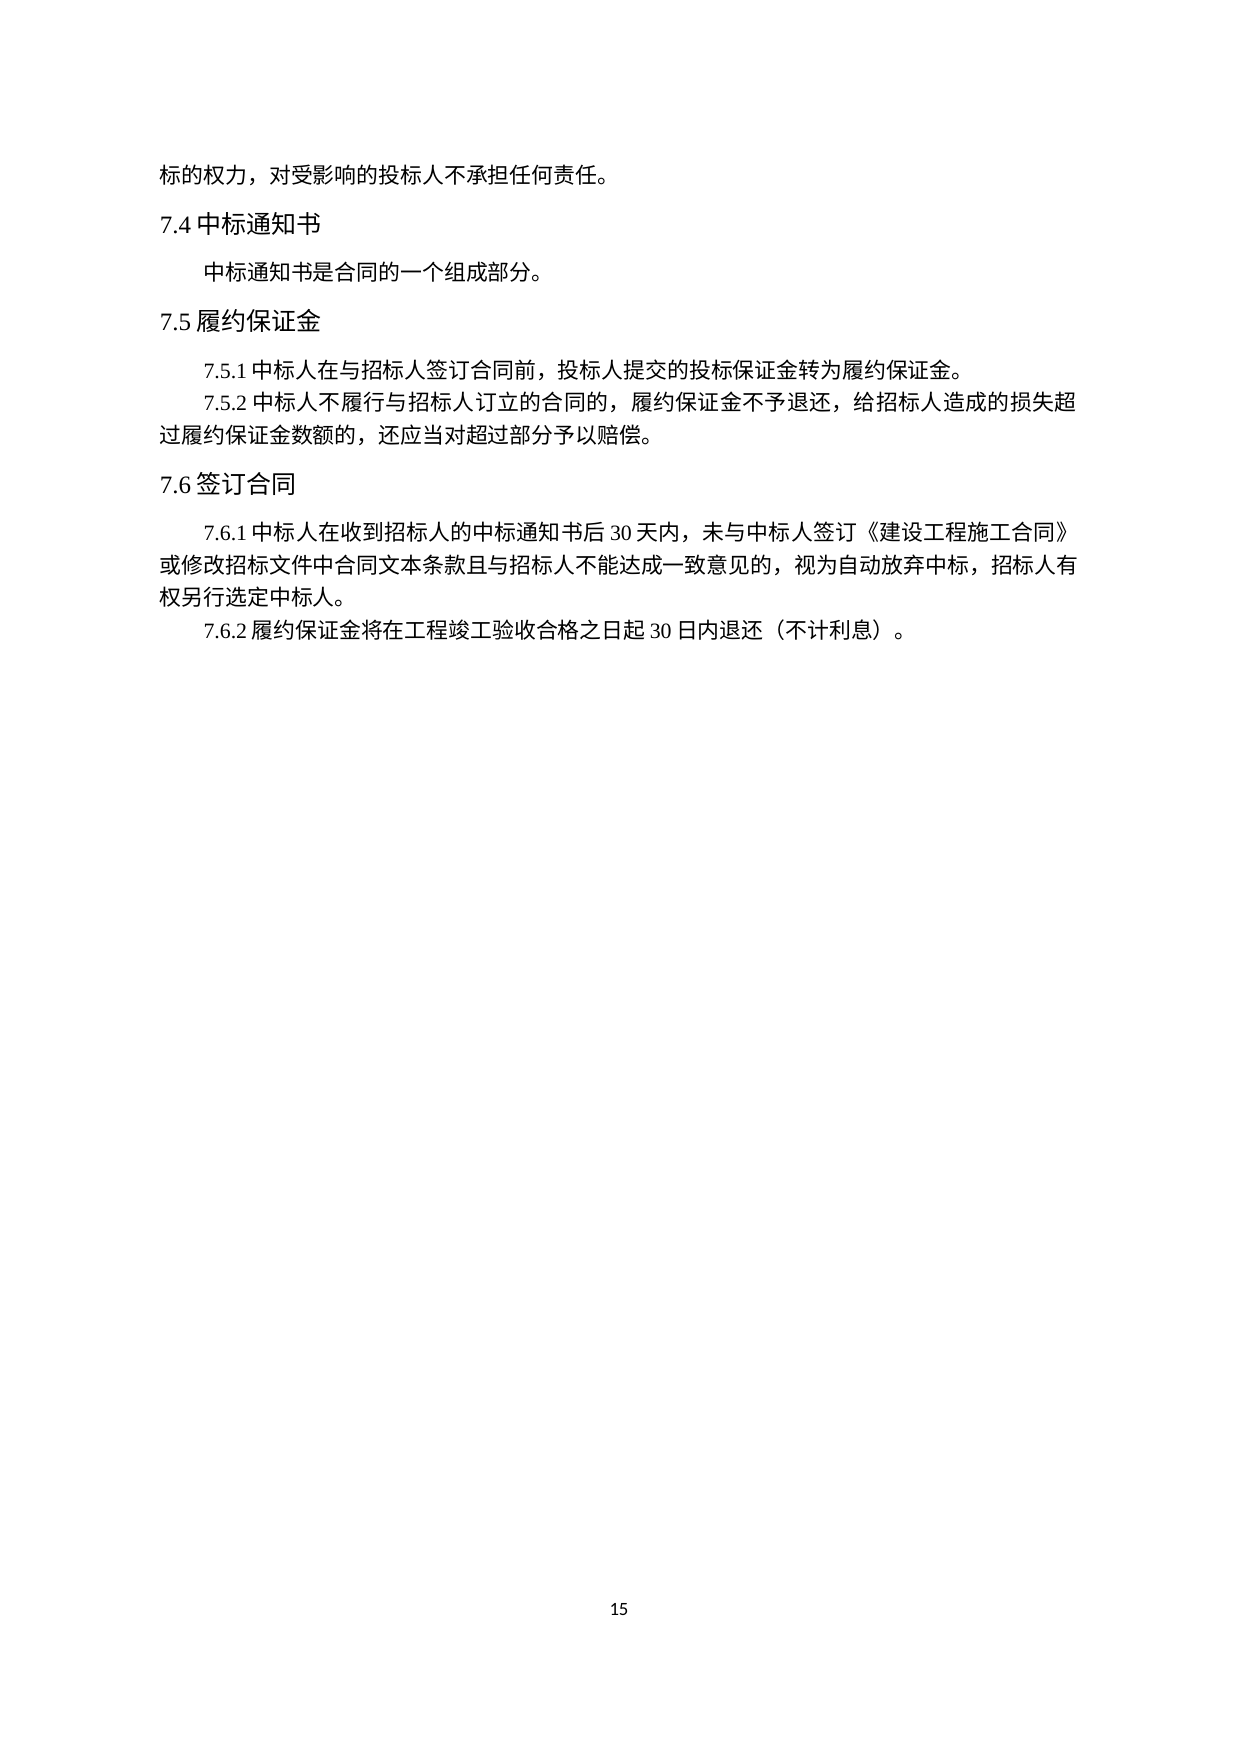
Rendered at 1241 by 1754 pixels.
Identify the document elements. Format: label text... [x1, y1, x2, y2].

text 7.6.1中标人在收到招标人的中标通知书后30天内，未与中标人签订《建设工程施工合同》或修改招标文件中合同文本条款且与招标人不能达成一致意见的，视为自动放弃中标，招标人有权另行选定中标人。 [159, 515, 1078, 612]
text 7.5履约保证金 [159, 287, 1078, 352]
text 7.5.1中标人在与招标人签订合同前，投标人提交的投标保证金转为履约保证金。 [159, 352, 1078, 385]
text 7.4中标通知书 [159, 190, 1078, 255]
text 7.6.2履约保证金将在工程竣工验收合格之日起30日内退还（不计利息）。 [159, 612, 1078, 645]
text 7.5.2中标人不履行与招标人订立的合同的，履约保证金不予退还，给招标人造成的损失超过履约保证金数额的，还应当对超过部分予以赔偿。 [159, 385, 1078, 450]
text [159, 157, 1078, 190]
text 7.6签订合同 [159, 450, 1078, 515]
text 中标通知书是合同的一个组成部分。 [159, 255, 1078, 287]
